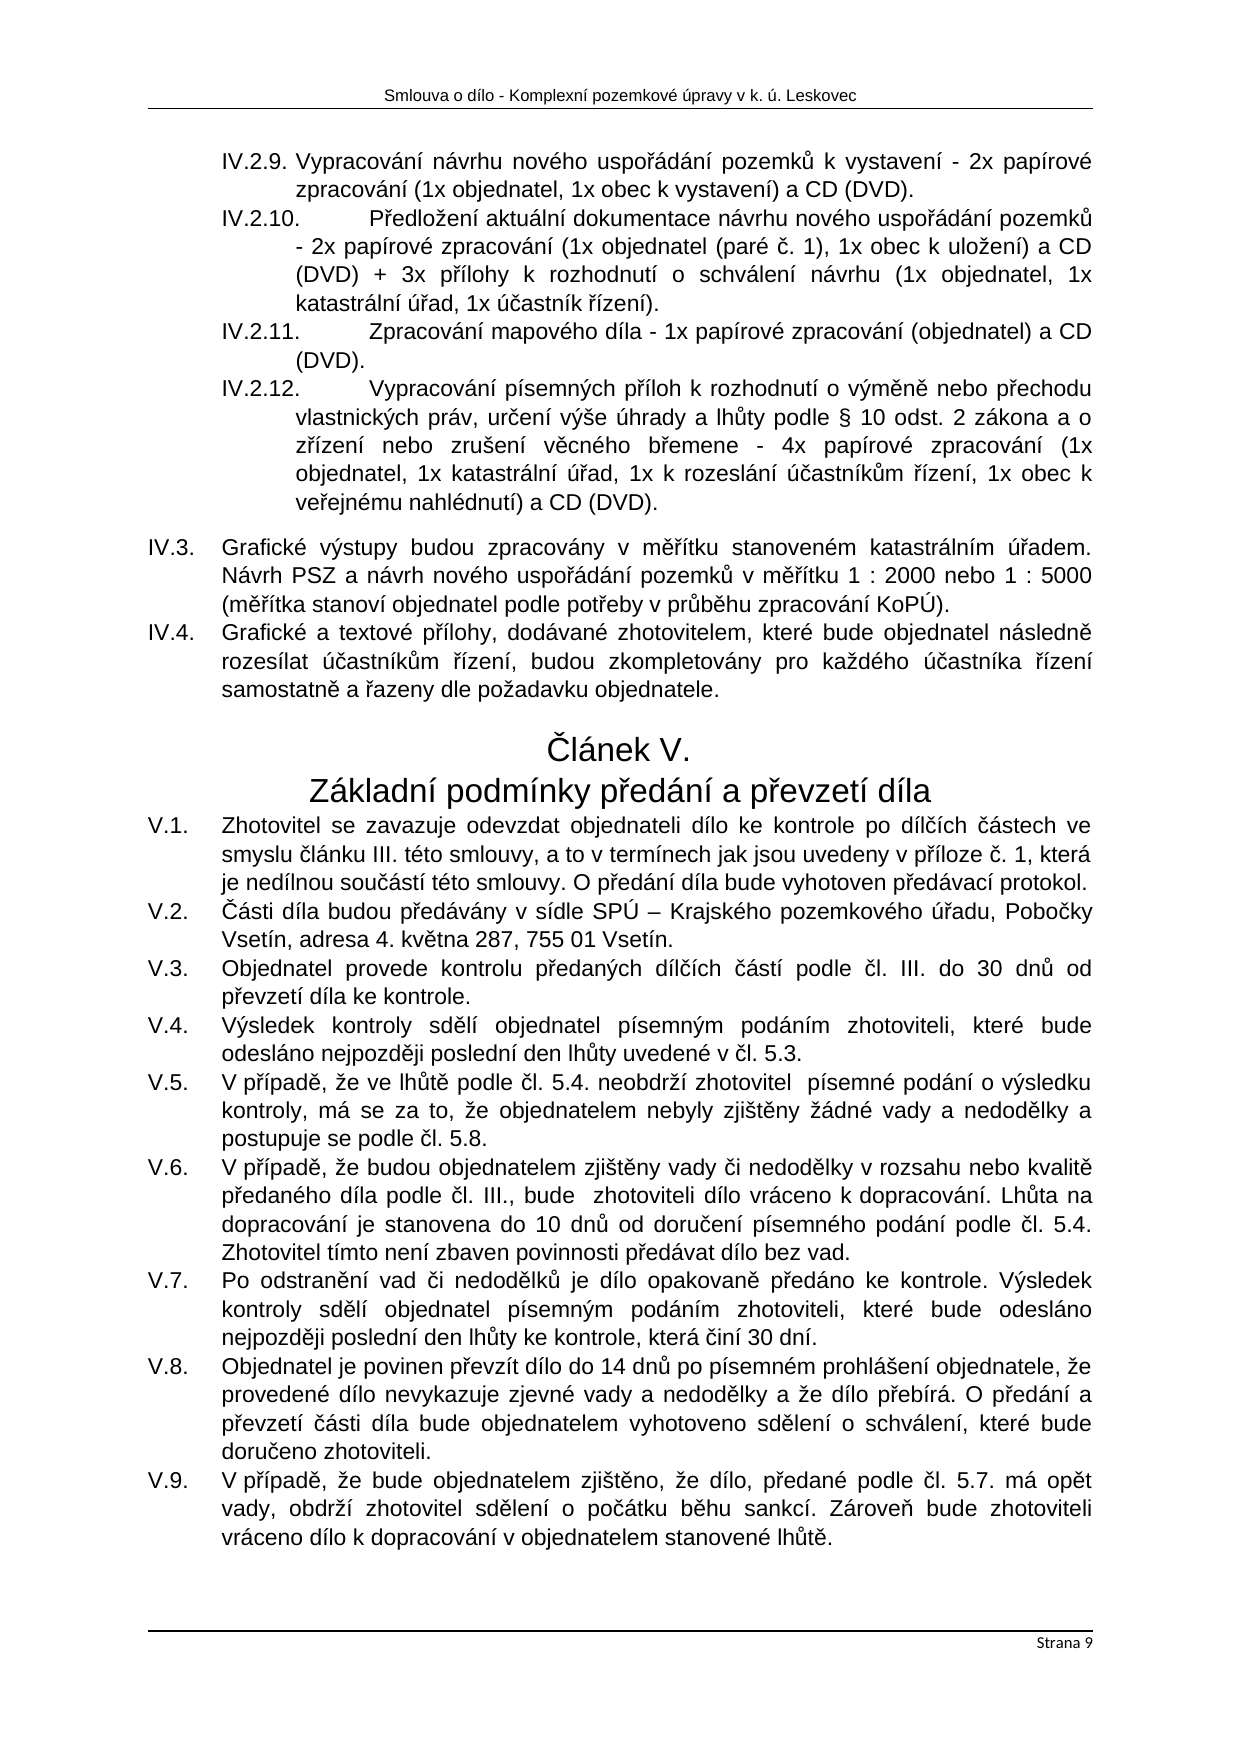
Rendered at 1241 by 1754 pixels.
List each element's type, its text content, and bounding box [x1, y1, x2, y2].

list V případě, že ve lhůtě podle čl. 5.4. neobdrží zhotovitel písemné podání o výsledku kontroly, má se za to, že objednatelem nebyly zjištěny žádné vady a nedodělky a postupuje se podle čl. 5.8. [148, 1068, 1093, 1152]
text Vypracování návrhu nového uspořádání pozemků k vystavení - 2x papírové zpracování (1x objednatel, 1x obec k vystavení) a CD (DVD). [221, 148, 1093, 202]
list Grafické a textové přílohy, dodávané zhotovitelem, které bude objednatel následně rozesílat účastníkům řízení, budou zkompletovány pro každého účastníka řízení samostatně a řazeny dle požadavku objednatele. [148, 619, 1093, 702]
list Části díla budou předávány v sídle SPÚ – Krajského pozemkového úřadu, Pobočky Vsetín, adresa 4. května 287, 755 01 Vsetín. [148, 898, 1093, 953]
subtitle Základní podmínky předání a převzetí díla [148, 729, 1093, 809]
list Po odstranění vad či nedodělků je dílo opakovaně předáno ke kontrole. Výsledek kontroly sdělí objednatel písemným podáním zhotoviteli, které bude odesláno nejpozději poslední den lhůty ke kontrole, která činí 30 dní. [148, 1267, 1093, 1351]
list Grafické výstupy budou zpracovány v měřítku stanoveném katastrálním úřadem. Návrh PSZ a návrh nového uspořádání pozemků v měřítku 1 : 2000 nebo 1 : 5000 (měřítka stanoví objednatel podle potřeby v průběhu zpracování KoPÚ). [148, 534, 1093, 617]
list Objednatel je povinen převzít dílo do 14 dnů po písemném prohlášení objednatele, že provedené dílo nevykazuje zjevné vady a nedodělky a že dílo přebírá. O předání a převzetí části díla bude objednatelem vyhotoveno sdělení o schválení, které bude doručeno zhotoviteli. [148, 1353, 1093, 1464]
list Zhotovitel se zavazuje odevzdat objednateli dílo ke kontrole po dílčích částech ve smyslu článku III. této smlouvy, a to v termínech jak jsou uvedeny v příloze č. 1, která je nedílnou součástí této smlouvy. O předání díla bude vyhotoven předávací protokol. [148, 812, 1093, 896]
list V případě, že budou objednatelem zjištěny vady či nedodělky v rozsahu nebo kvalitě předaného díla podle čl. III., bude zhotoviteli dílo vráceno k dopracování. Lhůta na dopracování je stanovena do 10 dnů od doručení písemného podání podle čl. 5.4. Zhotovitel tímto není zbaven povinnosti předávat dílo bez vad. [148, 1154, 1093, 1265]
list V případě, že bude objednatelem zjištěno, že dílo, předané podle čl. 5.7. má opět vady, obdrží zhotovitel sdělení o počátku běhu sankcí. Zároveň bude zhotoviteli vráceno dílo k dopracování v objednatelem stanovené lhůtě. [148, 1467, 1093, 1550]
list Výsledek kontroly sdělí objednatel písemným podáním zhotoviteli, které bude odesláno nejpozději poslední den lhůty uvedené v čl. 5.3. [148, 1012, 1093, 1066]
text Předložení aktuální dokumentace návrhu nového uspořádání pozemků - 2x papírové zpracování (1x objednatel (paré č. 1), 1x obec k uložení) a CD (DVD) + 3x přílohy k rozhodnutí o schválení návrhu (1x objednatel, 1x katastrální úřad, 1x účastník řízení). [221, 204, 1093, 316]
list Objednatel provede kontrolu předaných dílčích částí podle čl. III. do 30 dnů od převzetí díla ke kontrole. [148, 955, 1093, 1009]
text Zpracování mapového díla - 1x papírové zpracování (objednatel) a CD (DVD). [221, 318, 1093, 373]
text Vypracování písemných příloh k rozhodnutí o výměně nebo přechodu vlastnických práv, určení výše úhrady a lhůty podle § 10 odst. 2 zákona a o zřízení nebo zrušení věcného břemene - 4x papírové zpracování (1x objednatel, 1x katastrální úřad, 1x k rozeslání účastníkům řízení, 1x obec k veřejnému nahlédnutí) a CD (DVD). [221, 375, 1093, 515]
